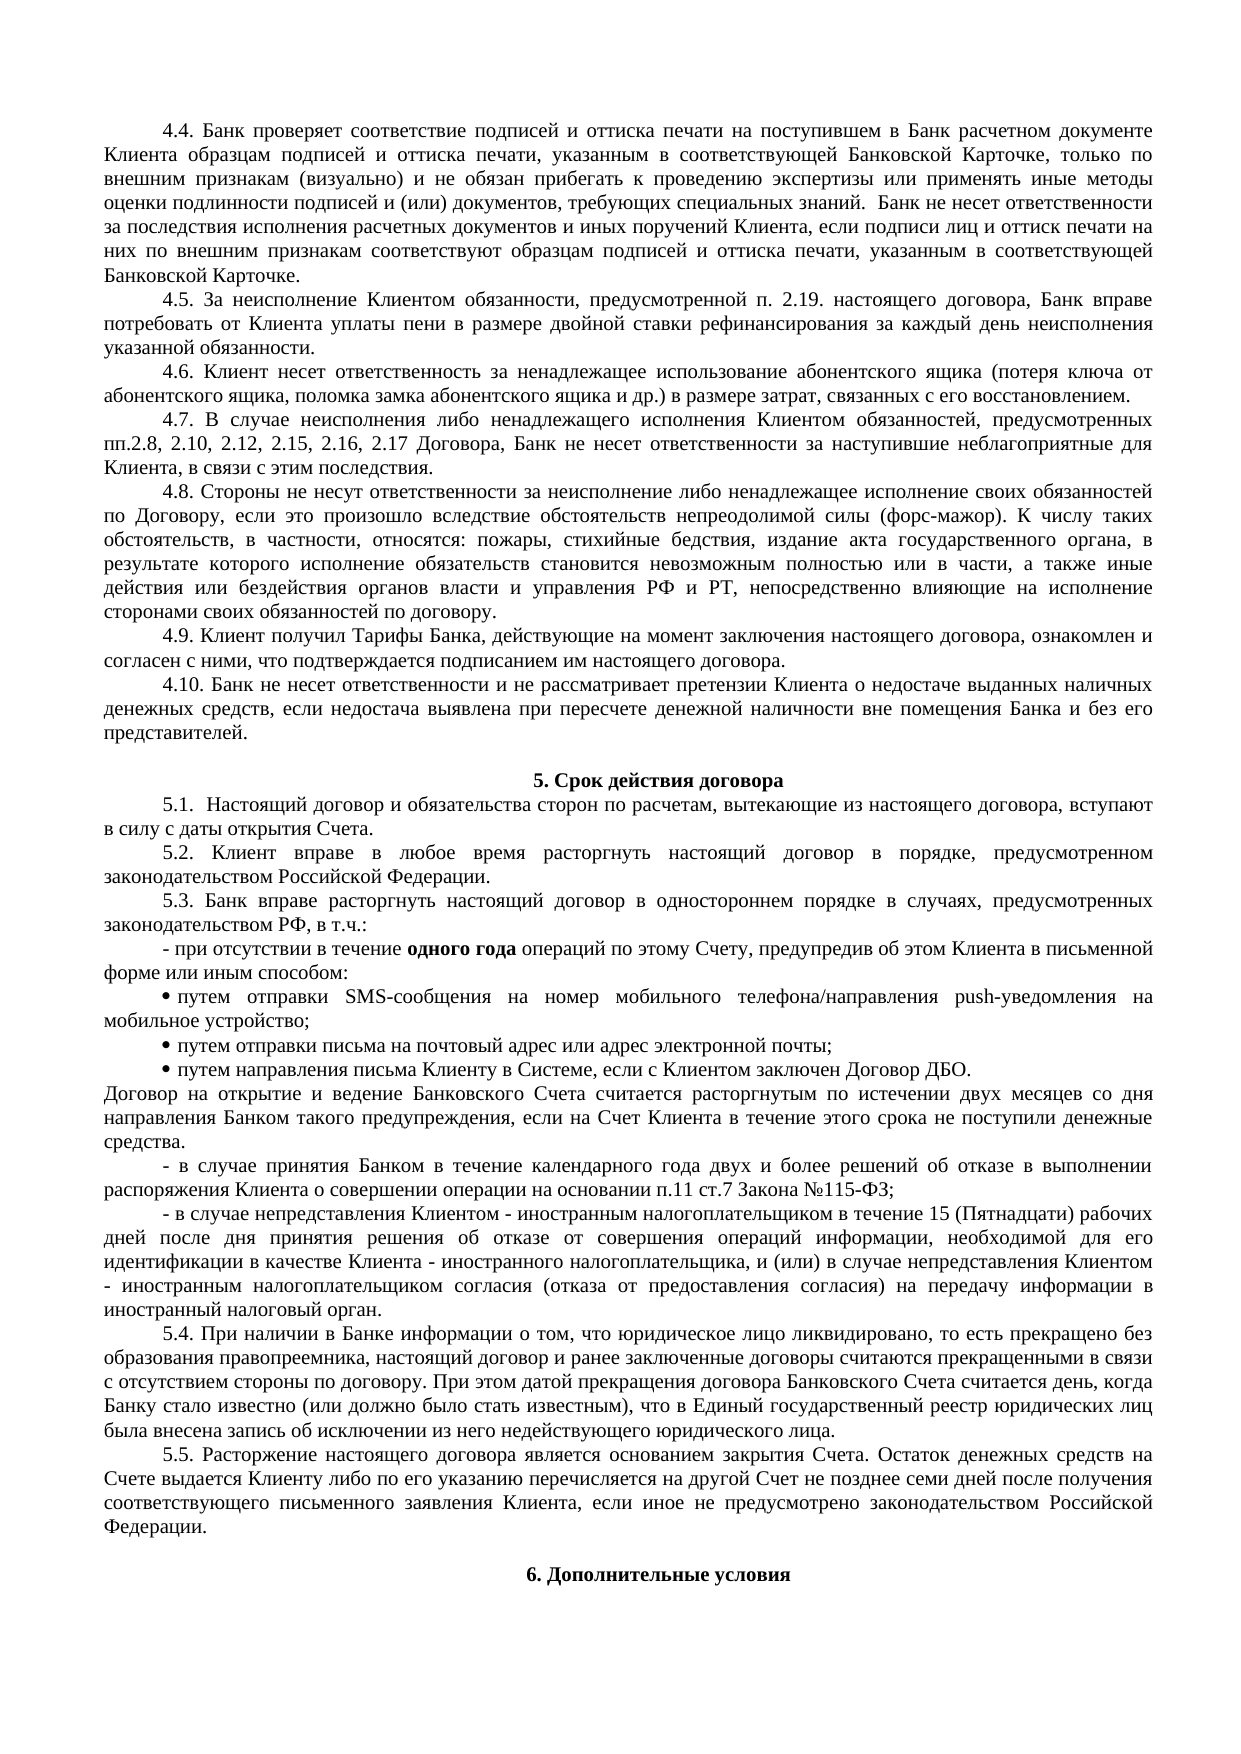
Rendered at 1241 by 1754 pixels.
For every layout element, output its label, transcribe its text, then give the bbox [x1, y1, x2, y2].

text 4.9. Клиент получил Тарифы Банка, действующие на момент заключения настоящего договора, ознакомлен и согласен с ними, что подтверждается подписанием им настоящего договора. [103, 623, 1154, 672]
text 4.4. Банк проверяет соответствие подписей и оттиска печати на поступившем в Банк расчетном документе Клиента образцам подписей и оттиска печати, указанным в соответствующей Банковской Карточке, только по внешним признакам (визуально) и не обязан прибегать к проведению экспертизы или применять иные методы оценки подлинности подписей и (или) документов, требующих специальных знаний. Банк не несет ответственности за последствия исполнения расчетных документов и иных поручений Клиента, если подписи лиц и оттиск печати на них по внешним признакам соответствуют образцам подписей и оттиска печати, указанным в соответствующей Банковской Карточке. [103, 118, 1154, 287]
text - в случае непредставления Клиентом - иностранным налогоплательщиком в течение 15 (Пятнадцати) рабочих дней после дня принятия решения об отказе от совершения операций информации, необходимой для его идентификации в качестве Клиента - иностранного налогоплательщика, и (или) в случае непредставления Клиентом - иностранным налогоплательщиком согласия (отказа от предоставления согласия) на передачу информации в иностранный налоговый орган. [103, 1201, 1154, 1321]
text 5.3. Банк вправе расторгнуть настоящий договор в одностороннем порядке в случаях, предусмотренных законодательством РФ, в т.ч.: [103, 888, 1154, 936]
list путем направления письма Клиенту в Системе, если с Клиентом заключен Договор ДБО. [103, 1057, 1154, 1081]
text 5.5. Расторжение настоящего договора является основанием закрытия Счета. Остаток денежных средств на Счете выдается Клиенту либо по его указанию перечисляется на другой Счет не позднее семи дней после получения соответствующего письменного заявления Клиента, если иное не предусмотрено законодательством Российской Федерации. [103, 1442, 1154, 1538]
text 4.8. Стороны не несут ответственности за неисполнение либо ненадлежащее исполнение своих обязанностей по Договору, если это произошло вследствие обстоятельств непреодолимой силы (форс-мажор). К числу таких обстоятельств, в частности, относятся: пожары, стихийные бедствия, издание акта государственного органа, в результате которого исполнение обязательств становится невозможным полностью или в части, а также иные действия или бездействия органов власти и управления РФ и РТ, непосредственно влияющие на исполнение сторонами своих обязанностей по договору. [103, 479, 1154, 623]
text Договор на открытие и ведение Банковского Счета считается расторгнутым по истечении двух месяцев со дня направления Банком такого предупреждения, если на Счет Клиента в течение этого срока не поступили денежные средства. [103, 1081, 1154, 1153]
text - в случае принятия Банком в течение календарного года двух и более решений об отказе в выполнении распоряжения Клиента о совершении операции на основании п.11 ст.7 Закона №115-ФЗ; [103, 1153, 1154, 1201]
text 5.2. Клиент вправе в любое время расторгнуть настоящий договор в порядке, предусмотренном законодательством Российской Федерации. [103, 840, 1154, 888]
text 5. Срок действия договора [103, 768, 1154, 792]
list путем отправки SMS-сообщения на номер мобильного телефона/направления push-уведомления на мобильное устройство; [103, 984, 1154, 1032]
list путем отправки письма на почтовый адрес или адрес электронной почты; [103, 1032, 1154, 1057]
text 4.7. В случае неисполнения либо ненадлежащего исполнения Клиентом обязанностей, предусмотренных пп.2.8, 2.10, 2.12, 2.15, 2.16, 2.17 Договора, Банк не несет ответственности за наступившие неблагоприятные для Клиента, в связи с этим последствия. [103, 407, 1154, 479]
text 6. Дополнительные условия [103, 1562, 1154, 1586]
text 4.6. Клиент несет ответственность за ненадлежащее использование абонентского ящика (потеря ключа от абонентского ящика, поломка замка абонентского ящика и др.) в размере затрат, связанных с его восстановлением. [103, 359, 1154, 407]
text 4.10. Банк не несет ответственности и не рассматривает претензии Клиента о недостаче выданных наличных денежных средств, если недостача выявлена при пересчете денежной наличности вне помещения Банка и без его представителей. [103, 672, 1154, 744]
text 5.1. Настоящий договор и обязательства сторон по расчетам, вытекающие из настоящего договора, вступают в силу с даты открытия Счета. [103, 792, 1154, 840]
text - при отсутствии в течение одного года операций по этому Счету, предупредив об этом Клиента в письменной форме или иным способом: [103, 936, 1154, 984]
text 5.4. При наличии в Банке информации о том, что юридическое лицо ликвидировано, то есть прекращено без образования правопреемника, настоящий договор и ранее заключенные договоры считаются прекращенными в связи с отсутствием стороны по договору. При этом датой прекращения договора Банковского Счета считается день, когда Банку стало известно (или должно было стать известным), что в Единый государственный реестр юридических лиц была внесена запись об исключении из него недействующего юридического лица. [103, 1321, 1154, 1442]
text 4.5. За неисполнение Клиентом обязанности, предусмотренной п. 2.19. настоящего договора, Банк вправе потребовать от Клиента уплаты пени в размере двойной ставки рефинансирования за каждый день неисполнения указанной обязанности. [103, 287, 1154, 359]
